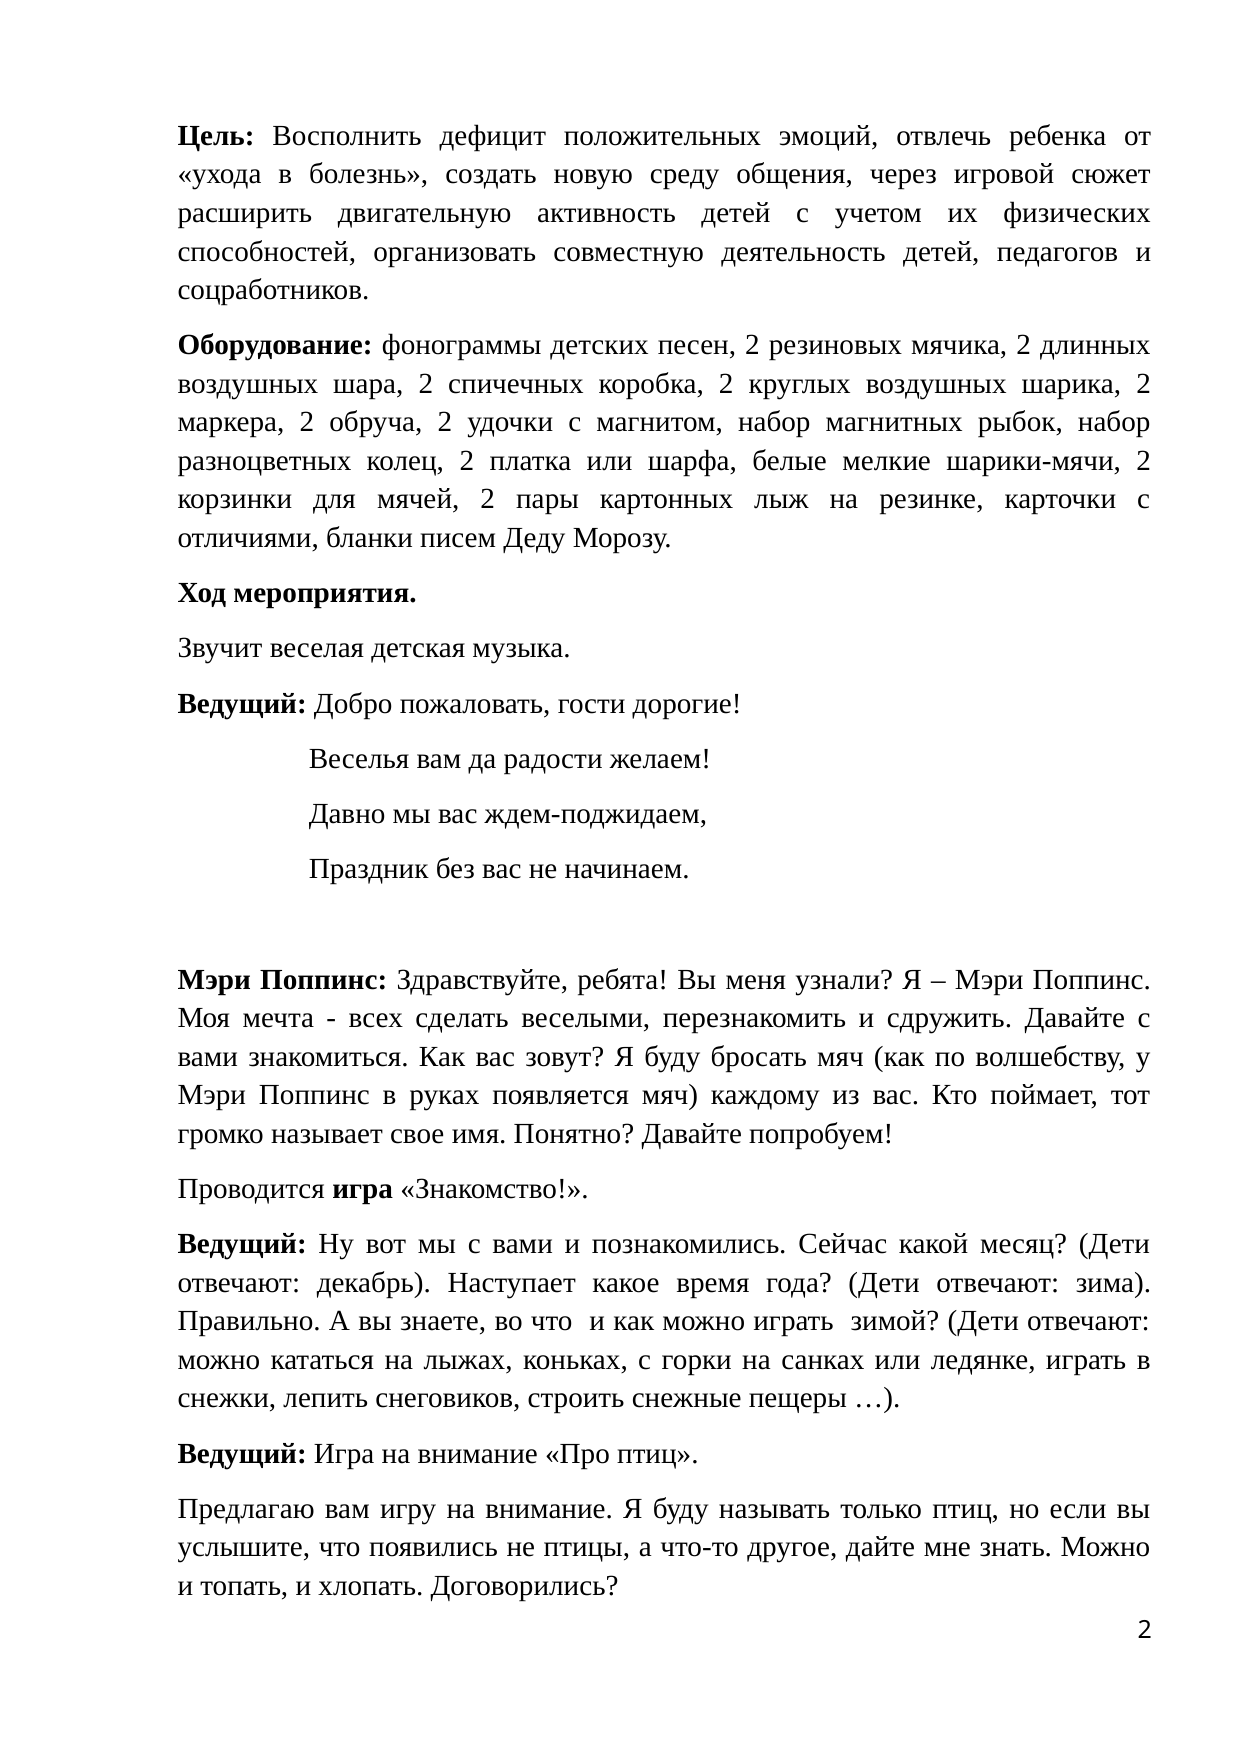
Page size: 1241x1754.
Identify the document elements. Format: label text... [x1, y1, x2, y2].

text Проводится игра «Знакомство!». [177, 1171, 1152, 1205]
text Цель: Восполнить дефицит положительных эмоций, отвлечь ребенка от «ухода в болезнь», создать новую среду общения, через игровой сюжет расширить двигательную активность детей с учетом их физических способностей, организовать совместную деятельность детей, педагогов и соцработников. [177, 118, 1152, 306]
text Давно мы вас ждем-поджидаем, [177, 796, 1152, 830]
text Мэри Поппинс: Здравствуйте, ребята! Вы меня узнали? Я – Мэри Поппинс. Моя мечта - всех сделать веселыми, перезнакомить и сдружить. Давайте с вами знакомиться. Как вас зовут? Я буду бросать мяч (как по волшебству, у Мэри Поппинс в руках появляется мяч) каждому из вас. Кто поймает, тот громко называет свое имя. Понятно? Давайте попробуем! [177, 962, 1152, 1149]
text Ведущий: Добро пожаловать, гости дорогие! [177, 686, 1152, 719]
text Звучит веселая детская музыка. [177, 631, 1152, 664]
text Оборудование: фонограммы детских песен, 2 резиновых мячика, 2 длинных воздушных шара, 2 спичечных коробка, 2 круглых воздушных шарика, 2 маркера, 2 обруча, 2 удочки с магнитом, набор магнитных рыбок, набор разноцветных колец, 2 платка или шарфа, белые мелкие шарики-мячи, 2 корзинки для мячей, 2 пары картонных лыж на резинке, карточки с отличиями, бланки писем Деду Морозу. [177, 327, 1152, 554]
text Ведущий: Ну вот мы с вами и познакомились. Сейчас какой месяц? (Дети отвечают: декабрь). Наступает какое время года? (Дети отвечают: зима). Правильно. А вы знаете, во что и как можно играть зимой? (Дети отвечают: можно кататься на лыжах, коньках, с горки на санках или ледянке, играть в снежки, лепить снеговиков, строить снежные пещеры …). [177, 1226, 1152, 1414]
text Предлагаю вам игру на внимание. Я буду называть только птиц, но если вы услышите, что появились не птицы, а что-то другое, дайте мне знать. Можно и топать, и хлопать. Договорились? [177, 1491, 1152, 1602]
text Ход мероприятия. [177, 575, 1152, 609]
text Праздник без вас не начинаем. [177, 851, 1152, 885]
text Веселья вам да радости желаем! [177, 741, 1152, 774]
text Ведущий: Игра на внимание «Про птиц». [177, 1436, 1152, 1469]
